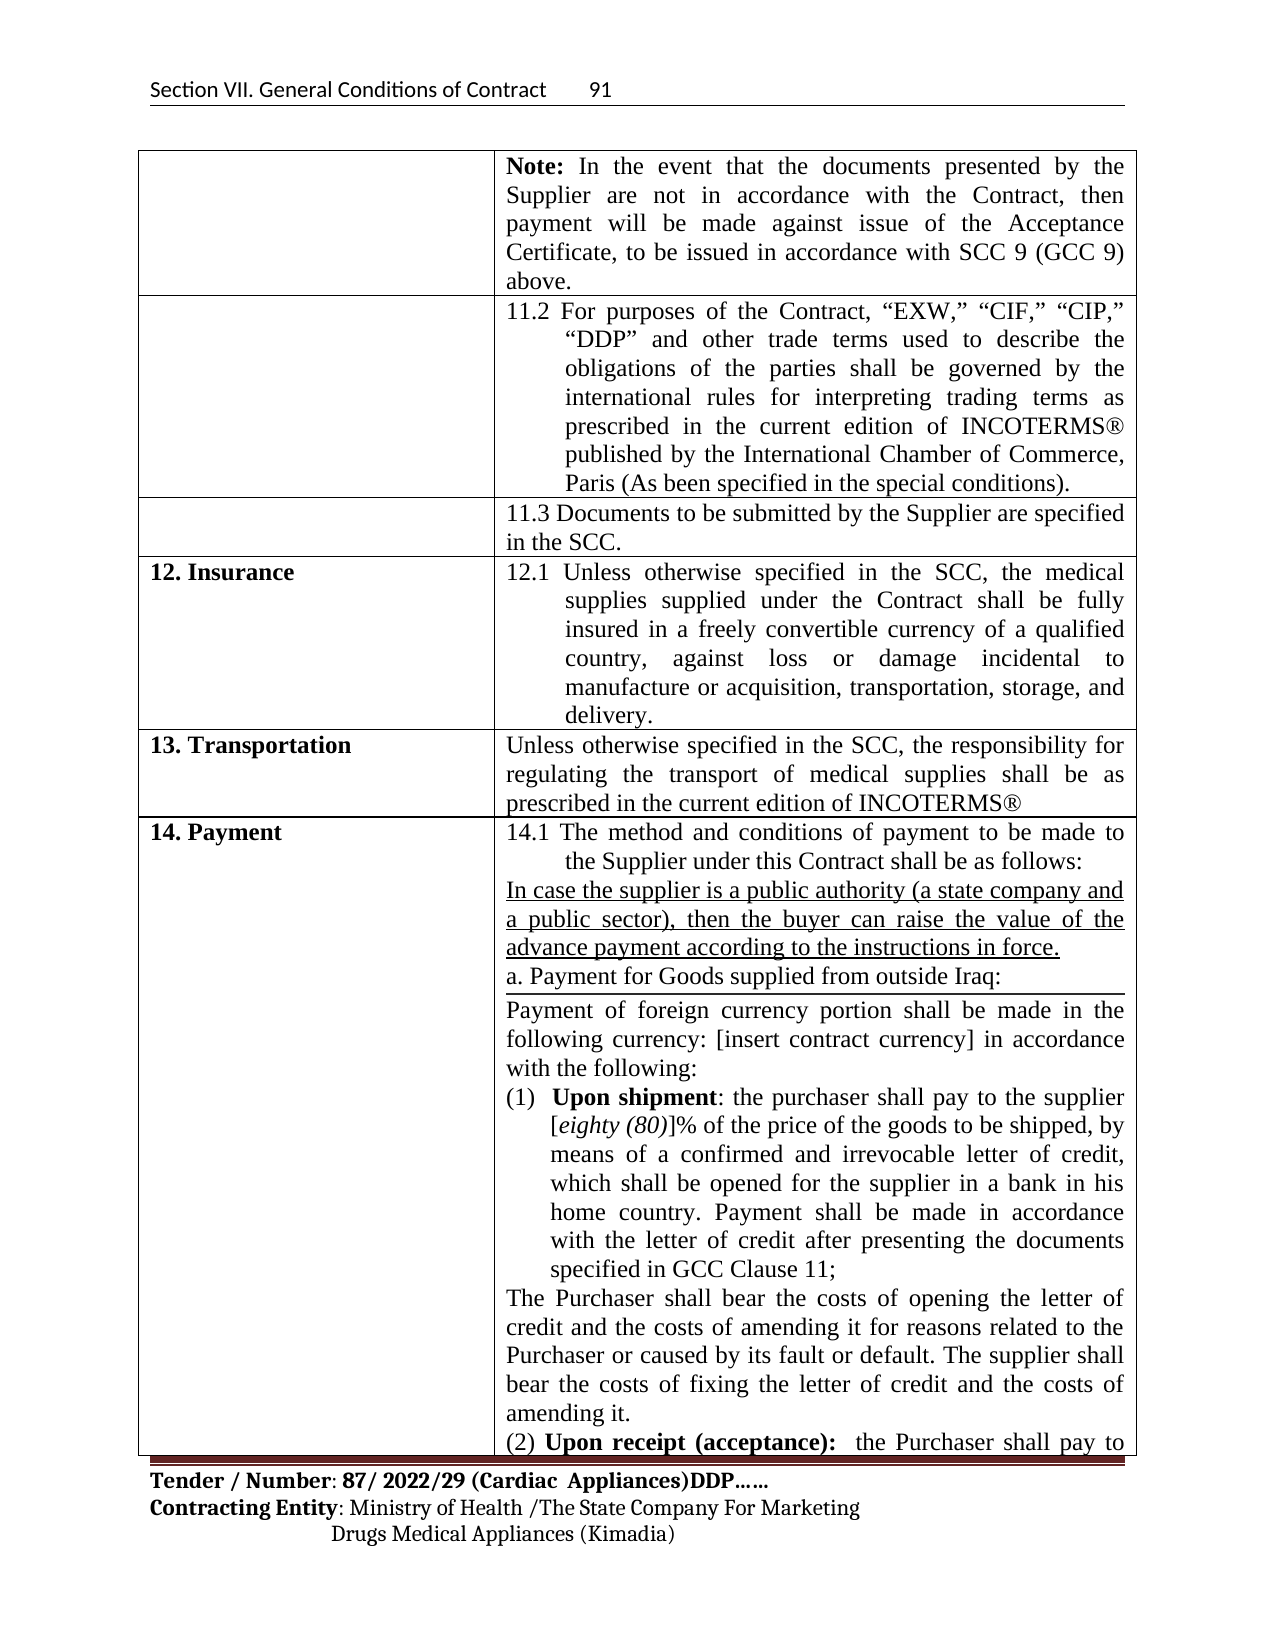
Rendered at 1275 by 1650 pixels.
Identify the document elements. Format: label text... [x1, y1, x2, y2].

table_cell 13. Transportation [139, 730, 494, 816]
table_cell Unless otherwise specified in the SCC, the responsibility for regulating the transport of medical supplies shall be as prescribed in the current edition of INCOTERMS® [495, 730, 1136, 816]
table_cell 12. Insurance [139, 557, 494, 729]
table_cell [495, 818, 1136, 1455]
table_cell 14. Payment [139, 818, 494, 1455]
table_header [495, 151, 1136, 295]
table_cell [139, 296, 494, 497]
table_header [139, 151, 494, 295]
table_cell [139, 498, 494, 556]
table_cell 11.2 For purposes of the Contract, “EXW,” “CIF,” “CIP,” “DDP” and other trade terms used to describe the obligations of the parties shall be governed by the international rules for interpreting trading terms as prescribed in the current edition of INCOTERMS® published by the International Chamber of Commerce, Paris (As been specified in the special conditions). [495, 296, 1136, 497]
table_cell 11.3 Documents to be submitted by the Supplier are specified in the SCC. [495, 498, 1136, 556]
table_cell 12.1 Unless otherwise specified in the SCC, the medical supplies supplied under the Contract shall be fully insured in a freely convertible currency of a qualified country, against loss or damage incidental to manufacture or acquisition, transportation, storage, and delivery. [495, 557, 1136, 729]
